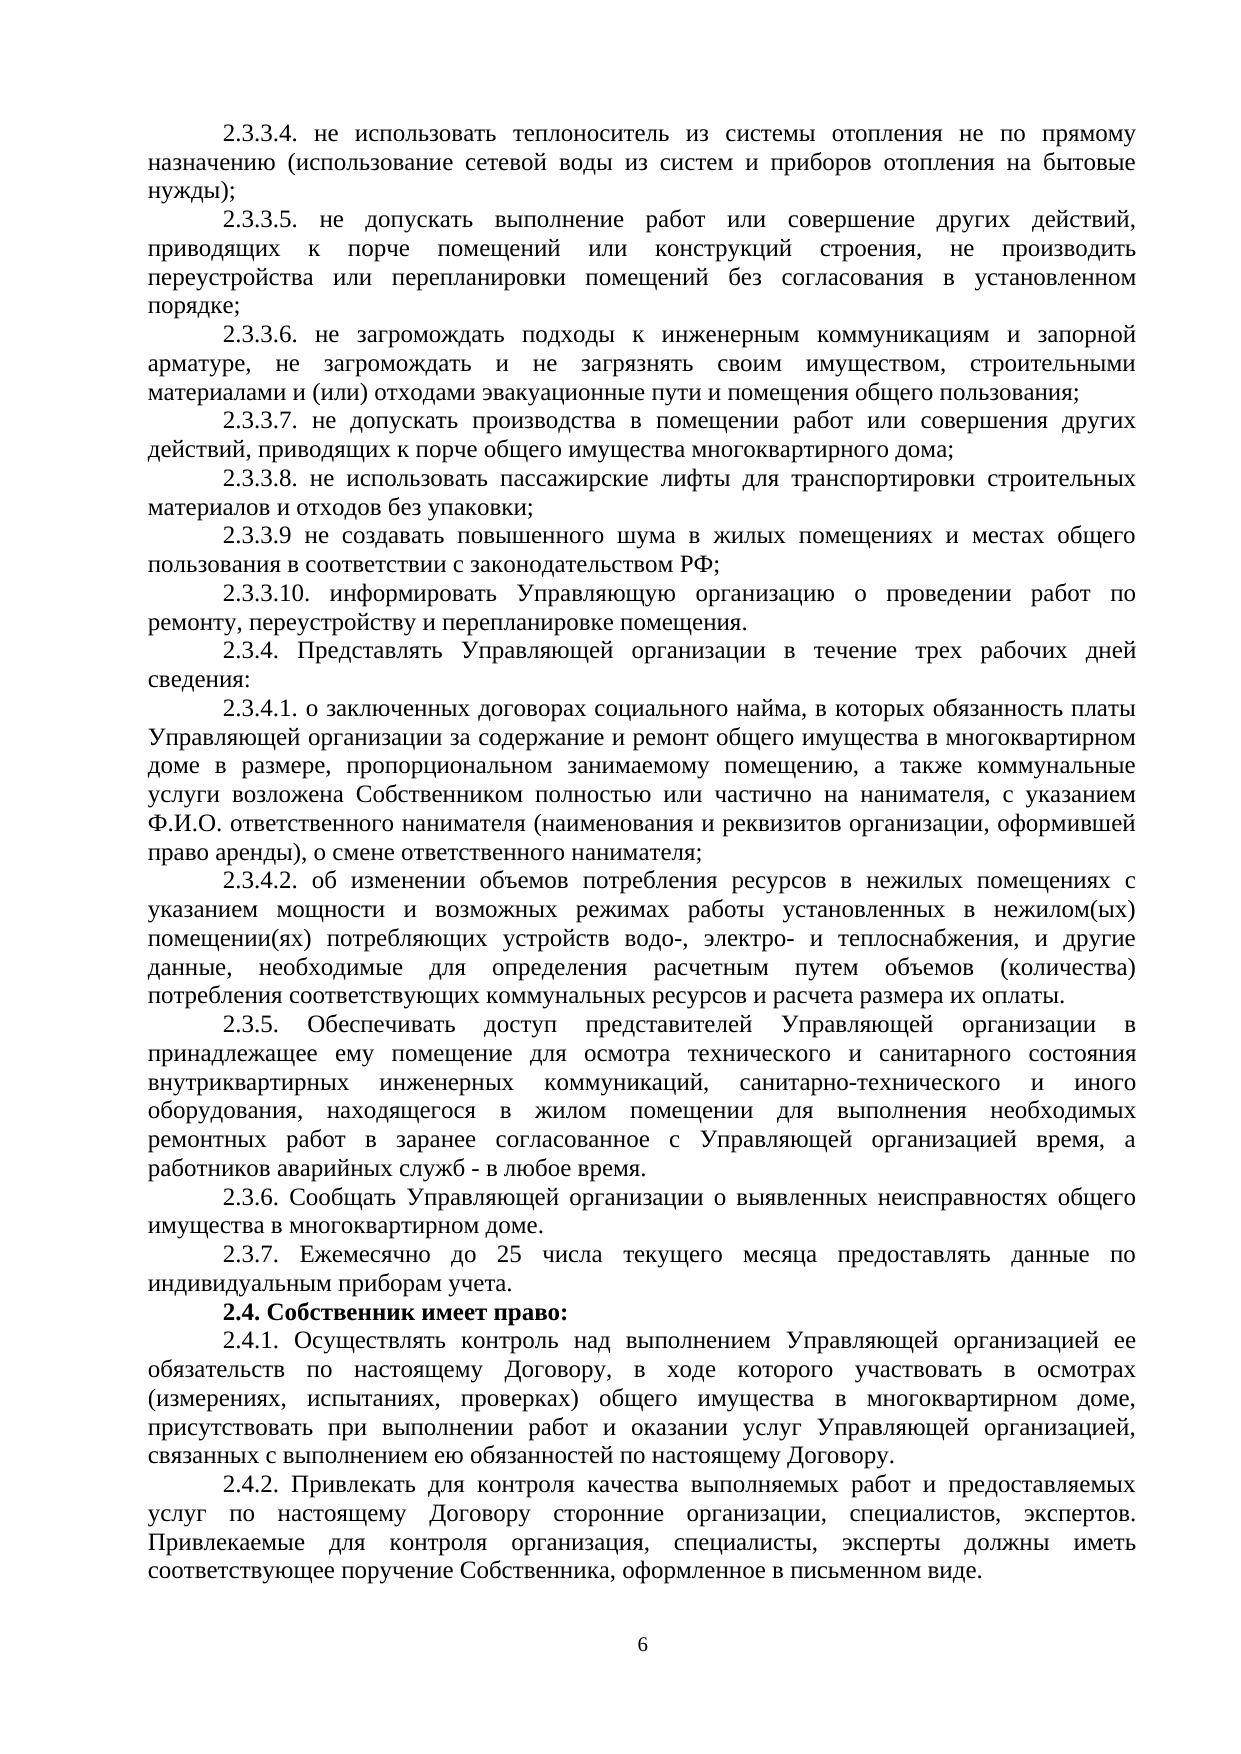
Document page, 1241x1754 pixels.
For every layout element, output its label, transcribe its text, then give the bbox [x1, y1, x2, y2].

text 2.3.3.6. не загромождать подходы к инженерным коммуникациям и запорной арматуре, не загромождать и не загрязнять своим имуществом, строительными материалами и (или) отходами эвакуационные пути и помещения общего пользования; [148, 319, 1137, 406]
text 2.3.3.4. не использовать теплоноситель из системы отопления не по прямому назначению (использование сетевой воды из систем и приборов отопления на бытовые нужды); [148, 118, 1137, 204]
text 2.3.4.2. об изменении объемов потребления ресурсов в нежилых помещениях с указанием мощности и возможных режимах работы установленных в нежилом(ых) помещении(ях) потребляющих устройств водо-, электро- и теплоснабжения, и другие данные, необходимые для определения расчетным путем объемов (количества) потребления соответствующих коммунальных ресурсов и расчета размера их оплаты. [148, 866, 1137, 1009]
text 2.3.4. Представлять Управляющей организации в течение трех рабочих дней сведения: [148, 636, 1137, 693]
text 2.3.5. Обеспечивать доступ представителей Управляющей организации в принадлежащее ему помещение для осмотра технического и санитарного состояния внутриквартирных инженерных коммуникаций, санитарно-технического и иного оборудования, находящегося в жилом помещении для выполнения необходимых ремонтных работ в заранее согласованное с Управляющей организацией время, а работников аварийных служб - в любое время. [148, 1009, 1137, 1182]
text 2.3.4.1. о заключенных договорах социального найма, в которых обязанность платы Управляющей организации за содержание и ремонт общего имущества в многоквартирном доме в размере, пропорциональном занимаемому помещению, а также коммунальные услуги возложена Собственником полностью или частично на нанимателя, с указанием Ф.И.О. ответственного нанимателя (наименования и реквизитов организации, оформившей право аренды), о смене ответственного нанимателя; [148, 693, 1137, 866]
text 2.3.3.10. информировать Управляющую организацию о проведении работ по ремонту, переустройству и перепланировке помещения. [148, 578, 1137, 636]
text 2.4.2. Привлекать для контроля качества выполняемых работ и предоставляемых услуг по настоящему Договору сторонние организации, специалистов, экспертов. Привлекаемые для контроля организация, специалисты, эксперты должны иметь соответствующее поручение Собственника, оформленное в письменном виде. [148, 1469, 1137, 1584]
text 2.3.7. Ежемесячно до 25 числа текущего месяца предоставлять данные по индивидуальным приборам учета. [148, 1239, 1137, 1297]
text 2.3.3.8. не использовать пассажирские лифты для транспортировки строительных материалов и отходов без упаковки; [148, 463, 1137, 521]
text 2.3.3.7. не допускать производства в помещении работ или совершения других действий, приводящих к порче общего имущества многоквартирного дома; [148, 406, 1137, 463]
text 2.4.1. Осуществлять контроль над выполнением Управляющей организацией ее обязательств по настоящему Договору, в ходе которого участвовать в осмотрах (измерениях, испытаниях, проверках) общего имущества в многоквартирном доме, присутствовать при выполнении работ и оказании услуг Управляющей организацией, связанных с выполнением ею обязанностей по настоящему Договору. [148, 1326, 1137, 1469]
text 2.3.3.9 не создавать повышенного шума в жилых помещениях и местах общего пользования в соответствии с законодательством РФ; [148, 521, 1137, 578]
text 2.3.6. Сообщать Управляющей организации о выявленных неисправностях общего имущества в многоквартирном доме. [148, 1182, 1137, 1239]
text 2.3.3.5. не допускать выполнение работ или совершение других действий, приводящих к порче помещений или конструкций строения, не производить переустройства или перепланировки помещений без согласования в установленном порядке; [148, 204, 1137, 319]
text 2.4. Собственник имеет право: [148, 1297, 1137, 1326]
